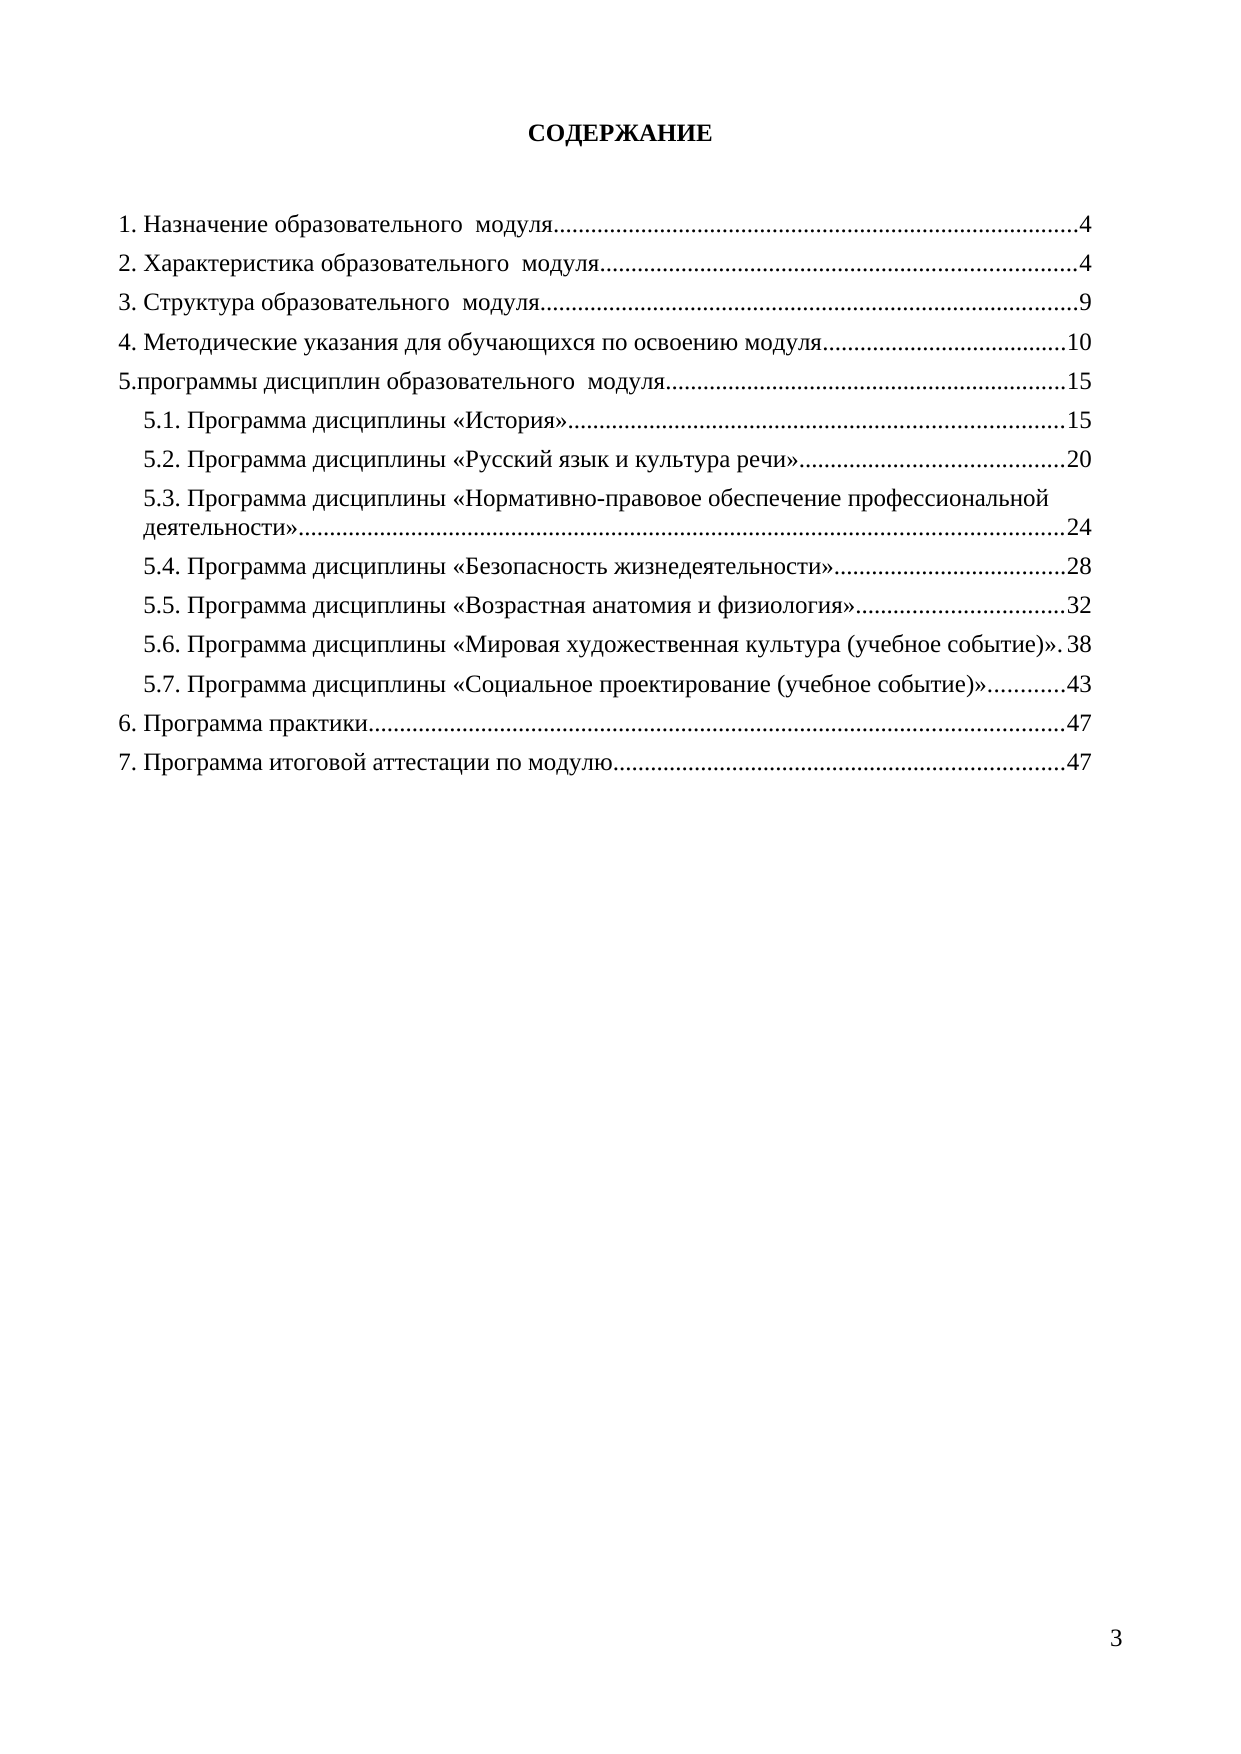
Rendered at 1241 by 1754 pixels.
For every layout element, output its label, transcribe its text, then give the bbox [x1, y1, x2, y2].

text Содержание [118, 118, 1122, 147]
